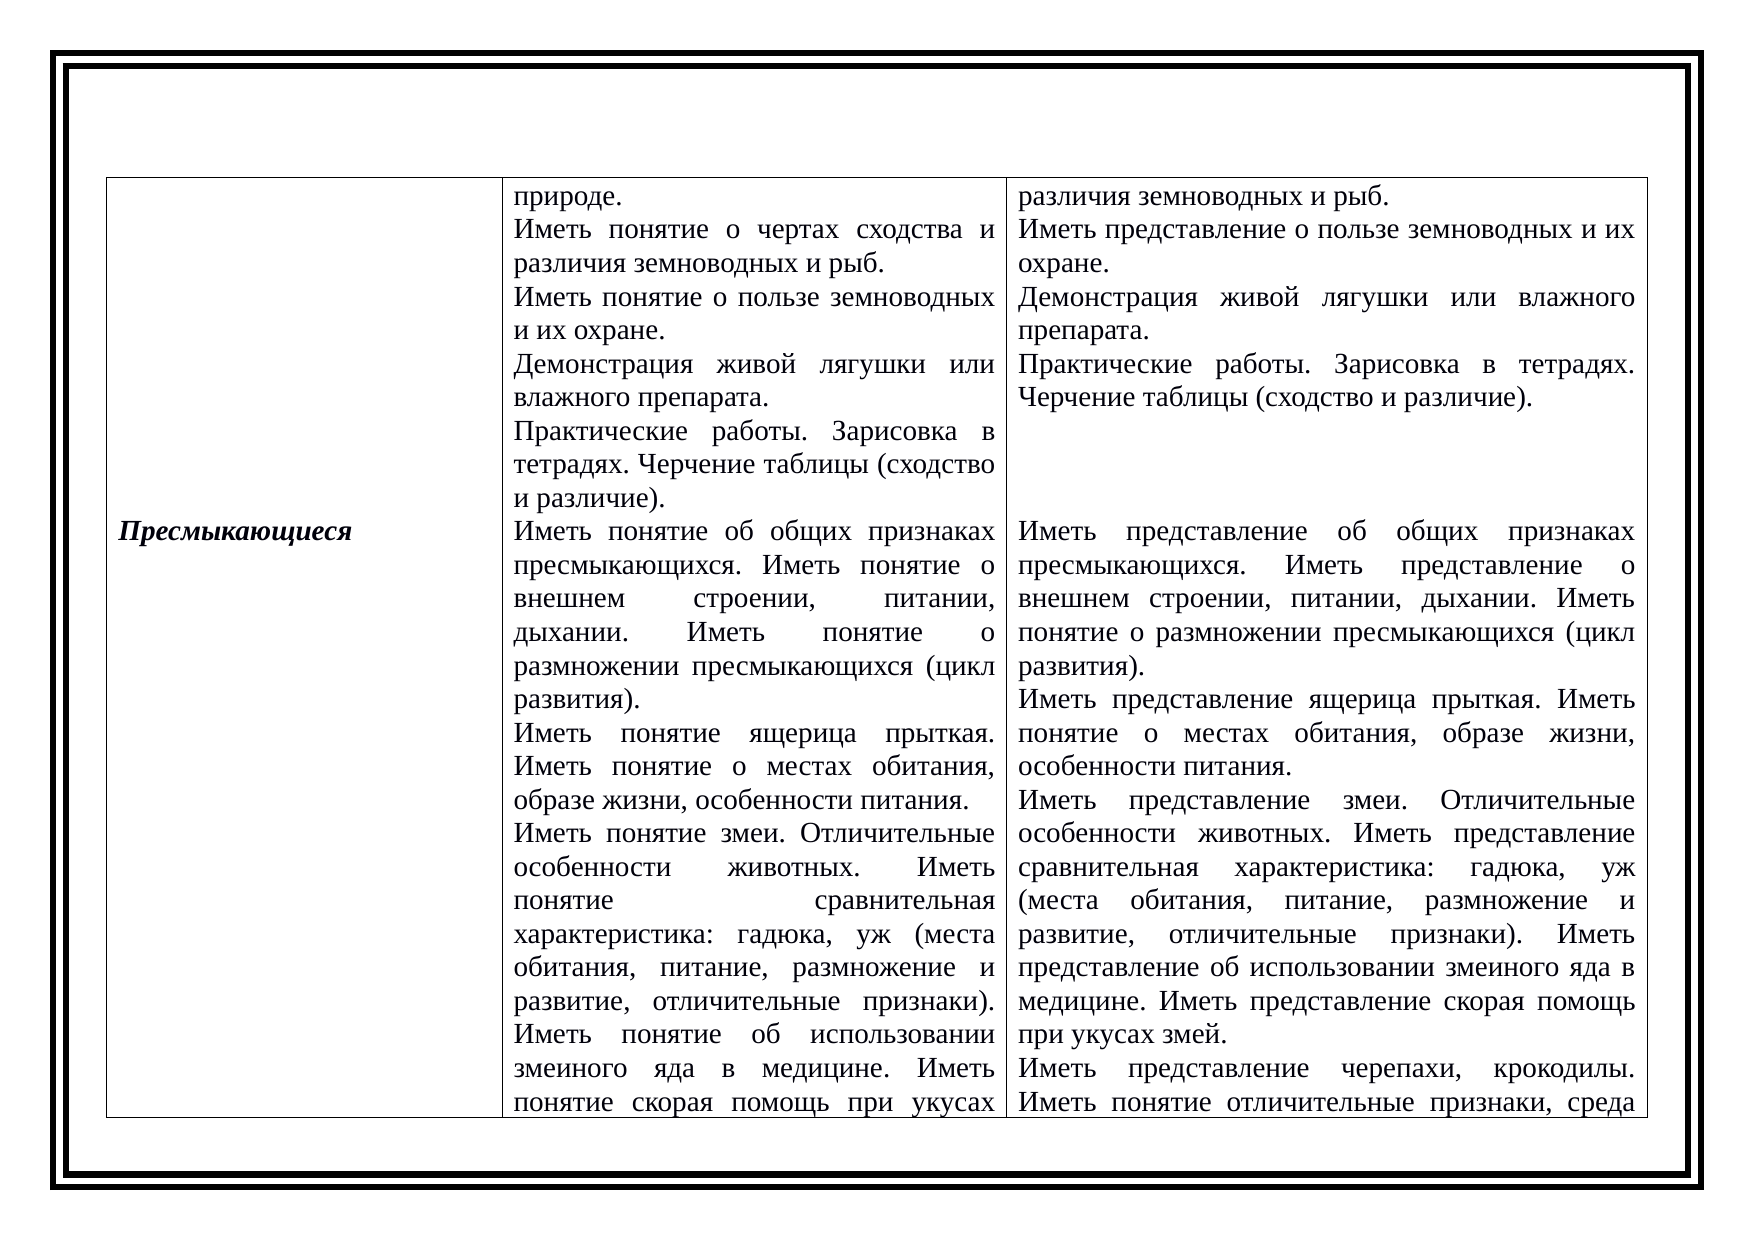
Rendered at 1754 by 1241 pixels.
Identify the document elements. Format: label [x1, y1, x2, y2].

table_cell [1007, 178, 1647, 1117]
table_cell [107, 178, 502, 1117]
table_cell [503, 178, 1006, 1117]
